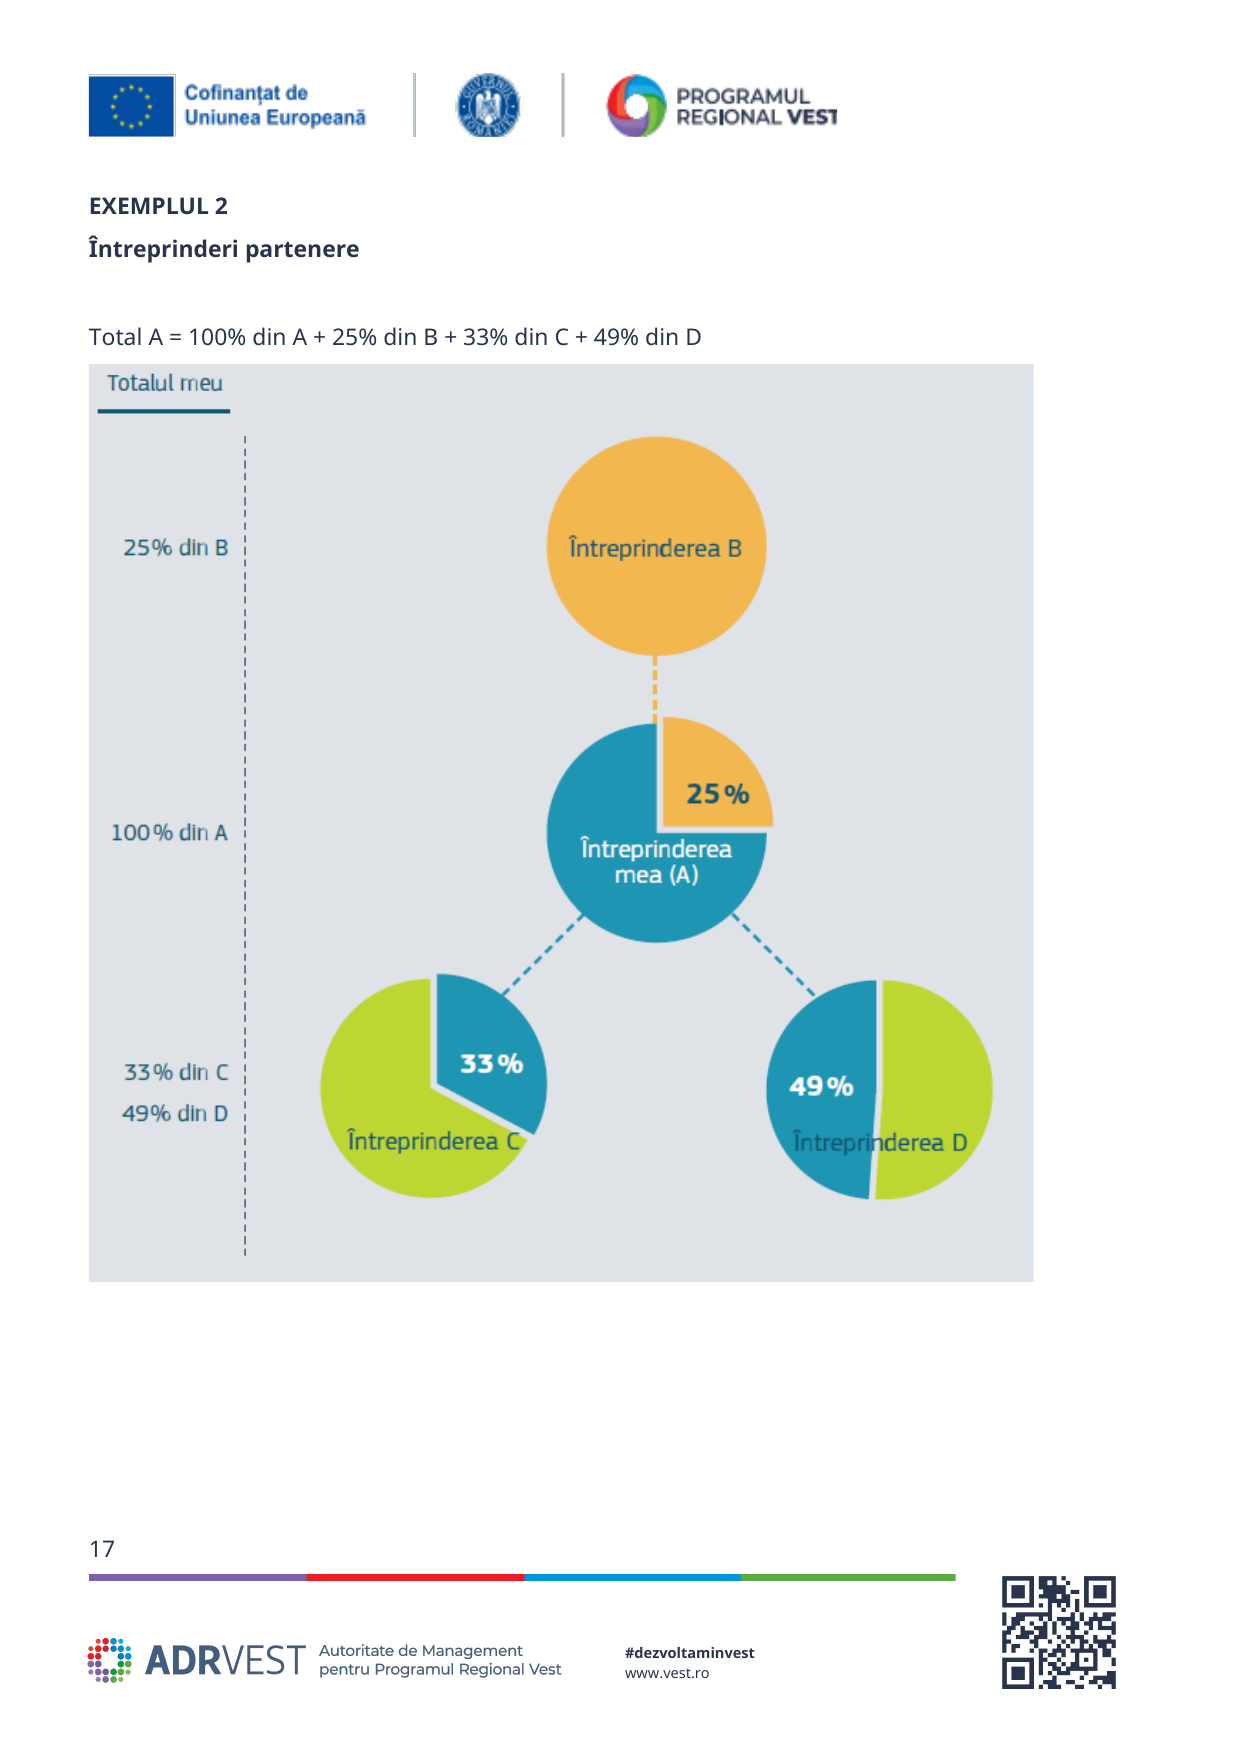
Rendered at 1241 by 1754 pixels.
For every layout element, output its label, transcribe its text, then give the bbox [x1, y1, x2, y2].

text Total A = 100% din A + 25% din B + 33% din C + 49% din D [89, 321, 1152, 352]
picture [993, 1567, 1125, 1698]
picture [78, 1635, 567, 1686]
text EXEMPLUL 2 [89, 190, 1152, 221]
text Întreprinderi partenere [89, 233, 1152, 265]
